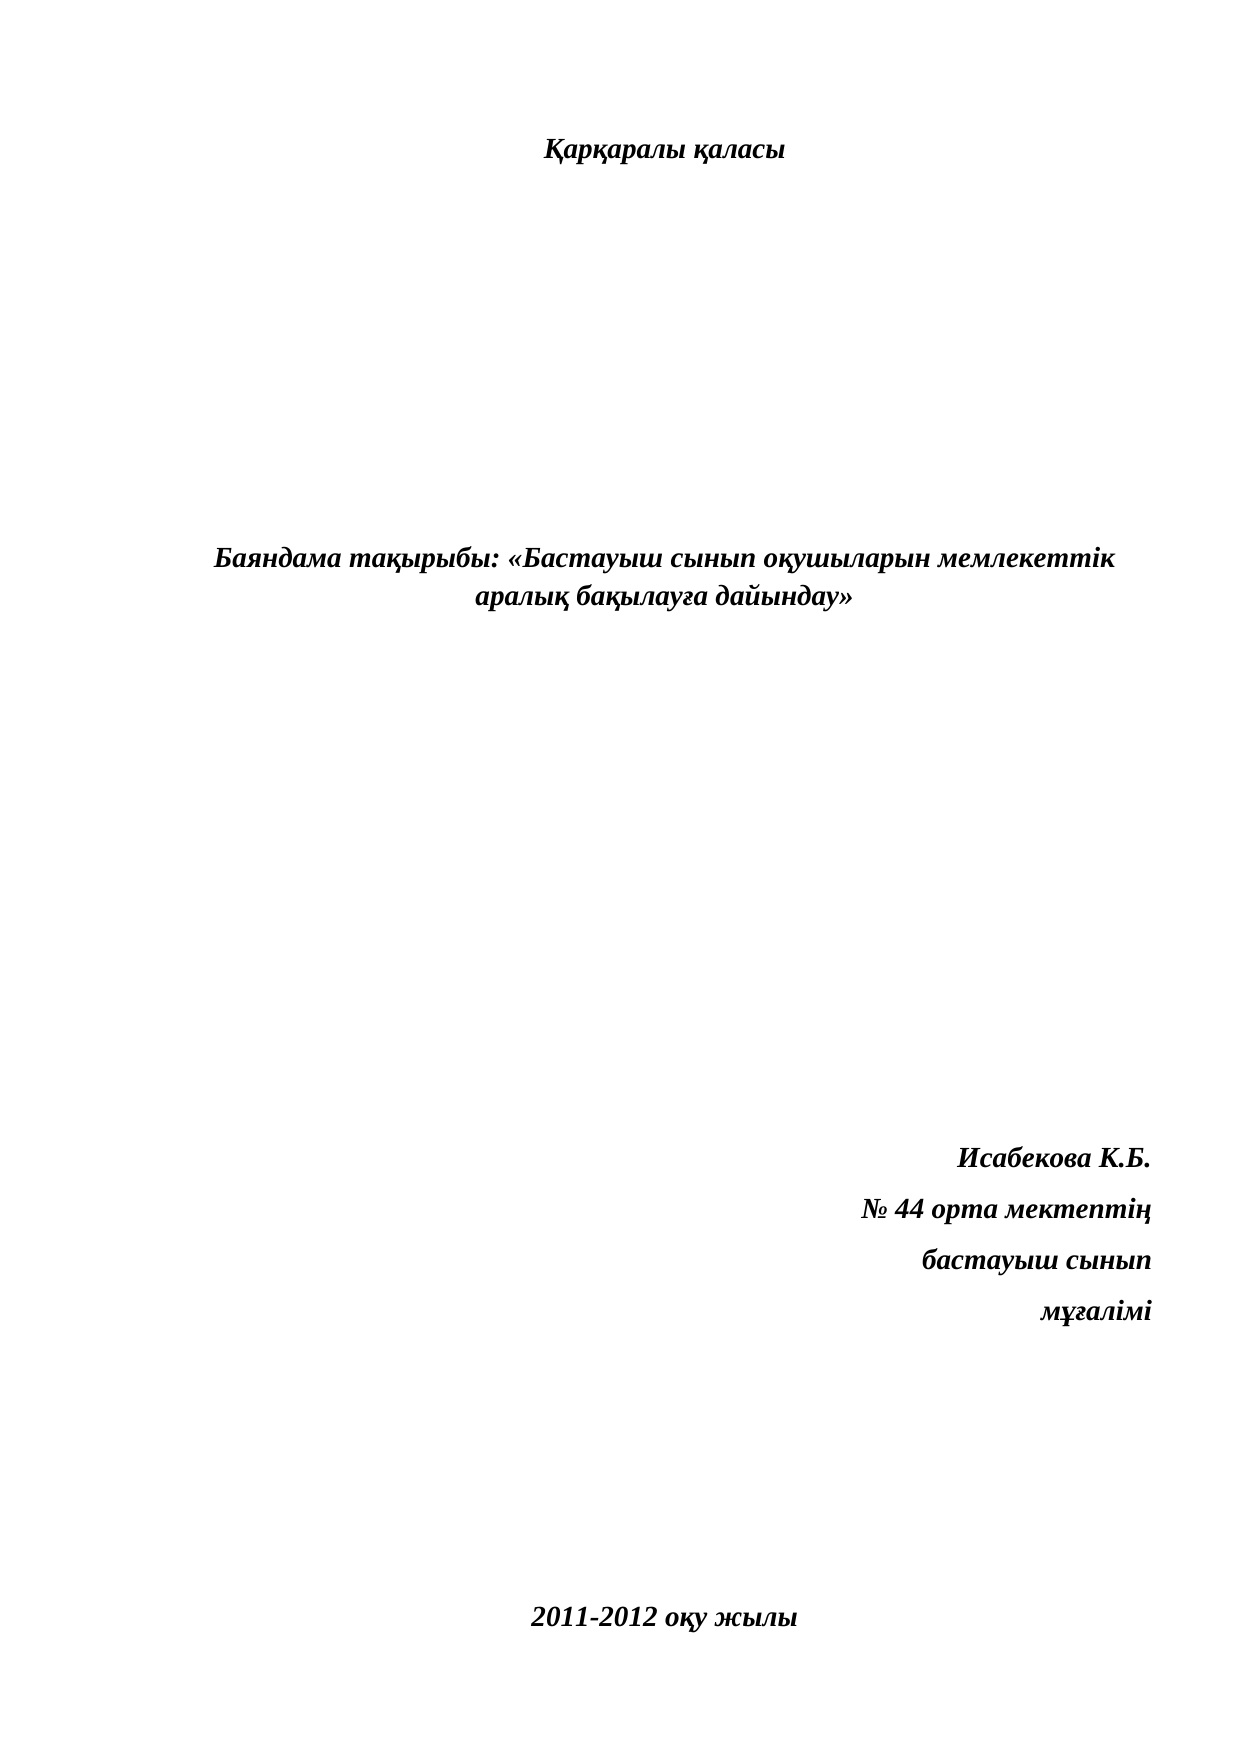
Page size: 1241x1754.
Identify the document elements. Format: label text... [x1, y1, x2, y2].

text Исабекова К.Б. [177, 1140, 1152, 1173]
text бастауыш сынып [177, 1242, 1152, 1276]
text Баяндама тақырыбы: «Бастауыш сынып оқушыларын мемлекеттік аралық бақылауға дайындау» [177, 540, 1152, 612]
text 2011-2012 оқу жылы [177, 1599, 1152, 1633]
text Қарқаралы қаласы [177, 132, 1152, 165]
text мұғалімі [177, 1293, 1152, 1327]
text № 44 орта мектептің [177, 1191, 1152, 1224]
